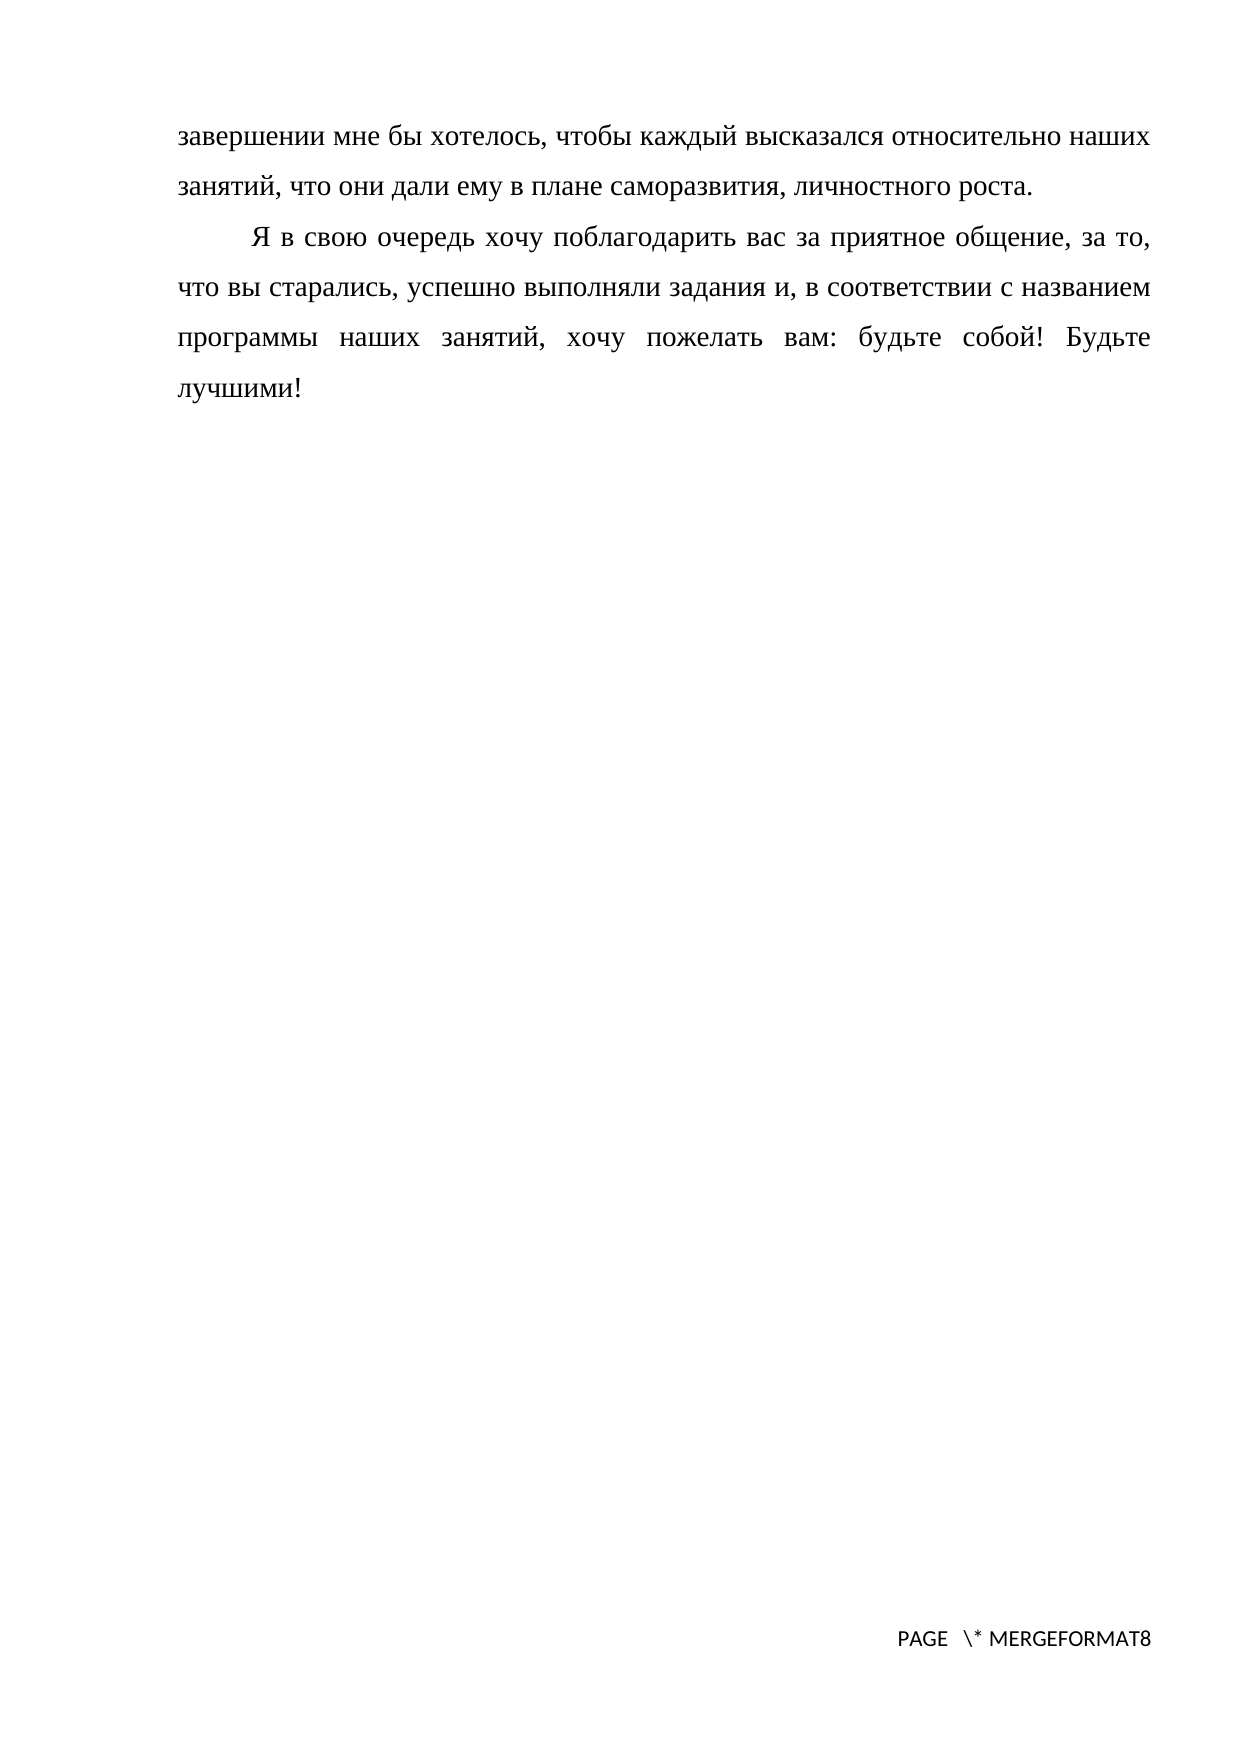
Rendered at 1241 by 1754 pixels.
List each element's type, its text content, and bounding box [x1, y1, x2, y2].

text Я в свою очередь хочу поблагодарить вас за приятное общение, за то, что вы старались, успешно выполняли задания и, в соответствии с названием программы наших занятий, хочу пожелать вам: будьте собой! Будьте лучшими! [177, 219, 1152, 403]
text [177, 118, 1152, 202]
